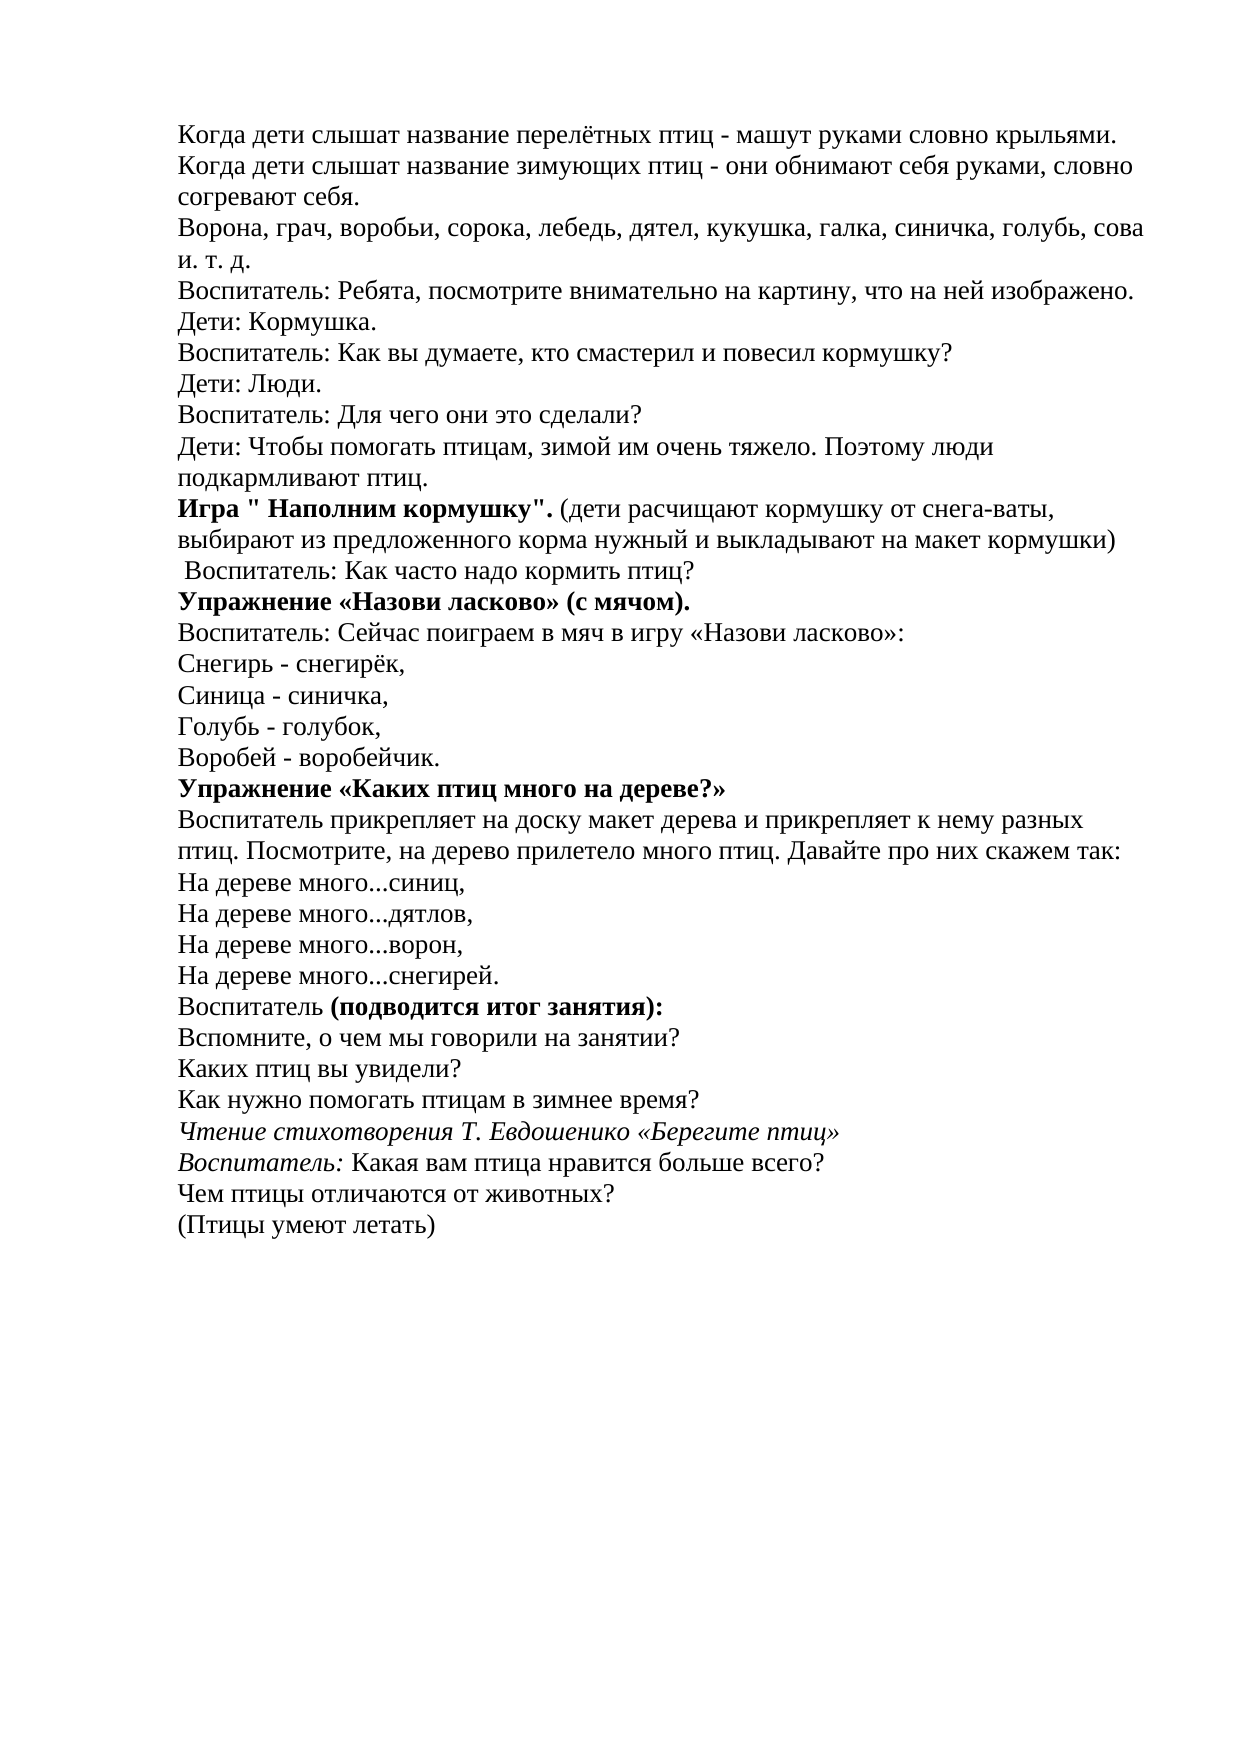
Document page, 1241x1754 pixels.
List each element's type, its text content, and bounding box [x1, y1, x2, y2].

text Воспитатель: Ребята, посмотрите внимательно на картину, что на ней изображено. [177, 274, 1152, 305]
text Голубь - голубок, [177, 710, 1152, 741]
text Дети: Люди. [177, 367, 1152, 398]
text Каких птиц вы увидели? [177, 1052, 1152, 1084]
text Снегирь - снегирёк, [177, 648, 1152, 679]
text На дереве много...ворон, [177, 928, 1152, 959]
text Воспитатель: Сейчас поиграем в мяч в игру «Назови ласково»: [177, 616, 1152, 648]
text Воспитатель (подводится итог занятия): [177, 990, 1152, 1021]
text Чтение стихотворения Т. Евдошенико «Берегите птиц» [177, 1115, 1152, 1146]
text Воспитатель: Для чего они это сделали? [177, 398, 1152, 429]
text Воробей - воробейчик. [177, 741, 1152, 772]
text Чем птицы отличаются от животных? [177, 1177, 1152, 1208]
text Игра " Наполним кормушку". (дети расчищают кормушку от снега-ваты, выбирают из предложенного корма нужный и выкладывают на макет кормушки) [177, 492, 1152, 554]
text На дереве много...синиц, [177, 866, 1152, 897]
text На дереве много...дятлов, [177, 897, 1152, 928]
text Воспитатель прикрепляет на доску макет дерева и прикрепляет к нему разных птиц. Посмотрите, на дерево прилетело много птиц. Давайте про них скажем так: [177, 803, 1152, 866]
text Ворона, грач, воробьи, сорока, лебедь, дятел, кукушка, галка, синичка, голубь, сова и. т. д. [177, 212, 1152, 274]
text Вспомните, о чем мы говорили на занятии? [177, 1021, 1152, 1052]
text Воспитатель: Как вы думаете, кто смастерил и повесил кормушку? [177, 336, 1152, 367]
text На дереве много...снегирей. [177, 959, 1152, 990]
text Дети: Кормушка. [177, 305, 1152, 336]
text Когда дети слышат название перелётных птиц - машут руками словно крыльями. Когда дети слышат название зимующих птиц - они обнимают себя руками, словно согревают себя. [177, 118, 1152, 212]
text Воспитатель: Какая вам птица нравится больше всего? [177, 1146, 1152, 1177]
text Воспитатель: Как часто надо кормить птиц? [177, 554, 1152, 585]
text Дети: Чтобы помогать птицам, зимой им очень тяжело. Поэтому люди подкармливают птиц. [177, 429, 1152, 492]
text Упражнение «Каких птиц много на дереве?» [177, 772, 1152, 803]
text (Птицы умеют летать) [177, 1208, 1152, 1239]
text Как нужно помогать птицам в зимнее время? [177, 1084, 1152, 1115]
text Синица - синичка, [177, 679, 1152, 710]
text Упражнение «Назови ласково» (с мячом). [177, 585, 1152, 616]
